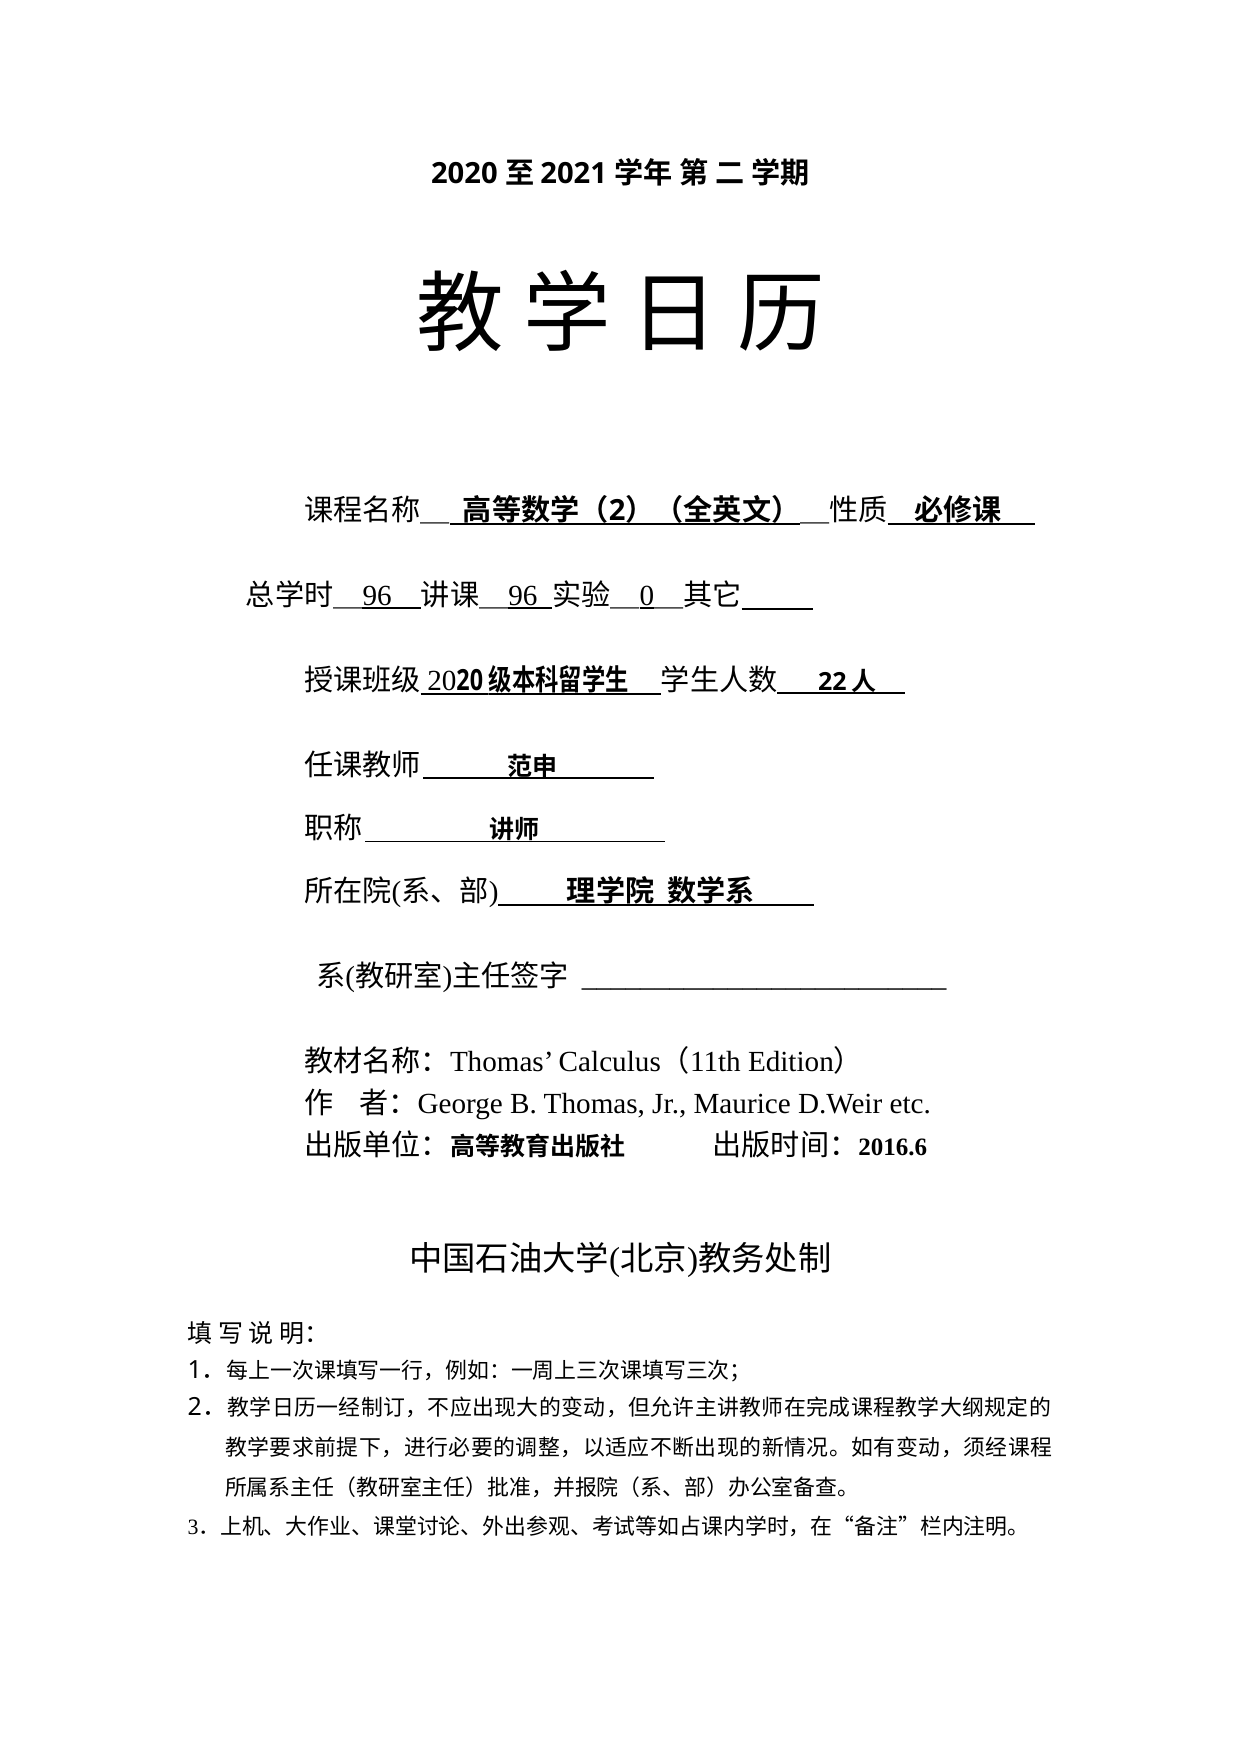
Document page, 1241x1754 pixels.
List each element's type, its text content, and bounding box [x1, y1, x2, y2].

text 出版单位：高等教育出版社 出版时间：2016.6 [187, 1122, 1053, 1164]
text 3．上机、大作业、课堂讨论、外出参观、考试等如占课内学时，在“备注”栏内注明。 [187, 1509, 1053, 1541]
text 教 学 日 历 [187, 243, 1053, 369]
text 作 者：George B. Thomas, Jr., Maurice D.Weir etc. [187, 1079, 1053, 1122]
text 中国石油大学(北京)教务处制 [187, 1231, 1053, 1279]
text 职称 讲师 [187, 804, 1053, 847]
text 2020 至2021 学年 第 二 学期 [187, 150, 1053, 192]
text 系(教研室)主任签字 _________________________ [187, 953, 1053, 995]
text 任课教师 范申 [187, 741, 1053, 783]
text 1．每上一次课填写一行，例如：一周上三次课填写三次； [187, 1350, 1053, 1386]
text 2．教学日历一经制订，不应出现大的变动，但允许主讲教师在完成课程教学大纲规定的教学要求前提下，进行必要的调整，以适应不断出现的新情况。如有变动，须经课程所属系主任（教研室主任）批准，并报院（系、部）办公室备查。 [187, 1386, 1053, 1501]
text 总学时＿96＿讲课＿96 实验＿0＿其它 [187, 572, 1053, 614]
text 所在院(系、部) 理学院 数学系 [187, 868, 1053, 910]
text 填 写 说 明： [187, 1313, 1053, 1350]
text 课程名称＿ 高等数学（2）（全英文）＿性质 必修课 [187, 487, 1053, 529]
text 授课班级 2020级本科留学生 学生人数 22人 [187, 656, 1053, 699]
text 教材名称：Thomas’ Calculus（11th Edition） [187, 1037, 1053, 1079]
